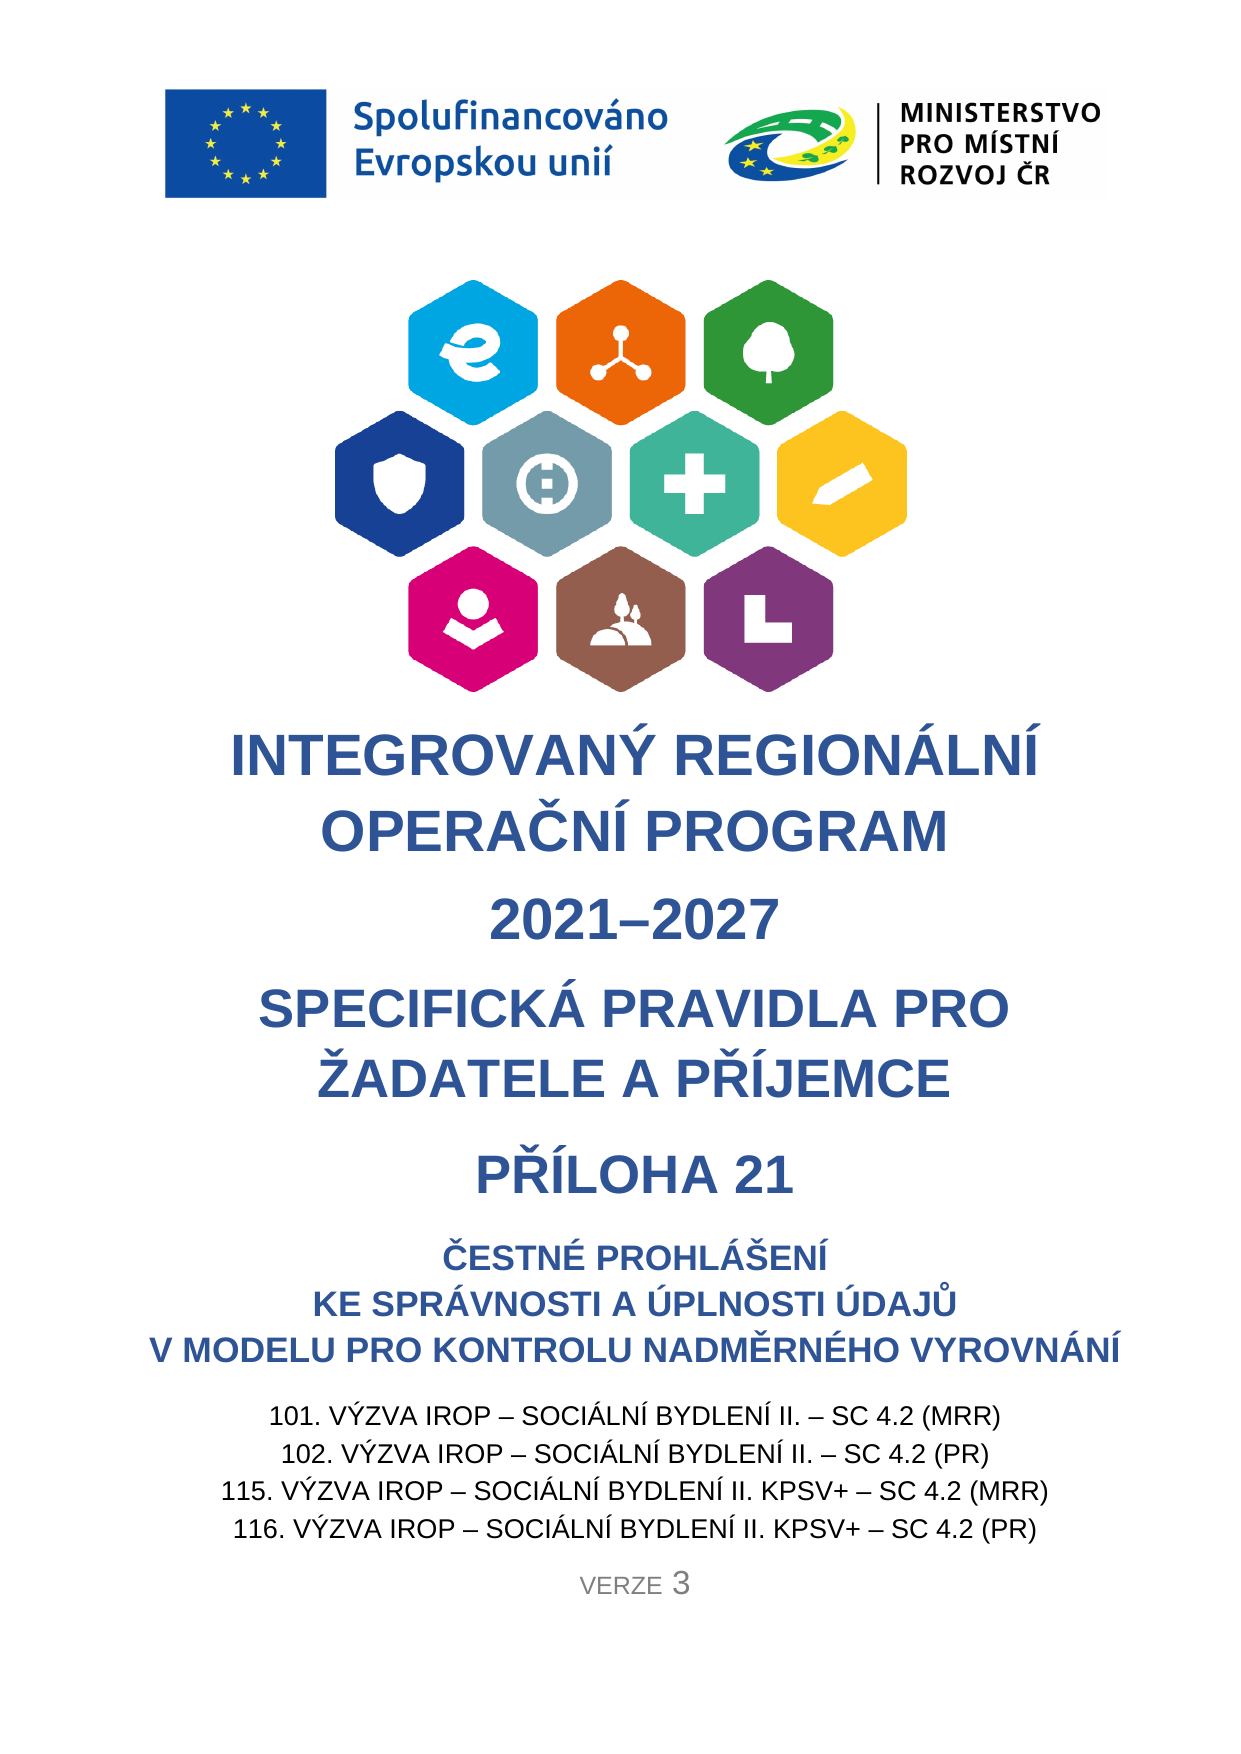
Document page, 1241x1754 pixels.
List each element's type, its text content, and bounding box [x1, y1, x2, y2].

text 2021–2027 [148, 884, 1122, 952]
text Čestné prohlášení [148, 1237, 1122, 1278]
text PŘÍLOHA 21 [148, 1142, 1122, 1204]
picture [162, 86, 1108, 201]
text 101. výzva IROP – SOCIÁLNÍ BYDLENÍ II. – SC 4.2 (MRR) [148, 1400, 1122, 1432]
text ke správnosti a úplnosti údajů [148, 1283, 1122, 1324]
text SPECIFICKÁ PRAVIDLA PRO ŽADATELE A PŘÍJEMCE [148, 977, 1122, 1109]
text 116. výzva IROP – SOCIÁLNÍ bydlení II. KPSV+ – SC 4.2 (PR) [148, 1513, 1122, 1544]
text VERZE 3 [148, 1563, 1122, 1601]
text v Modelu pro kontrolu nadměrného vyrovnání [148, 1329, 1122, 1370]
picture [306, 262, 935, 721]
text 102. VÝZVA IROP – SOCIÁLNÍ BYDLENÍ II. – SC 4.2 (PR) [148, 1438, 1122, 1469]
text 115. výzva IROP – SOCIÁLNÍ bydlení II. KPSV+ – SC 4.2 (MRR) [148, 1475, 1122, 1507]
